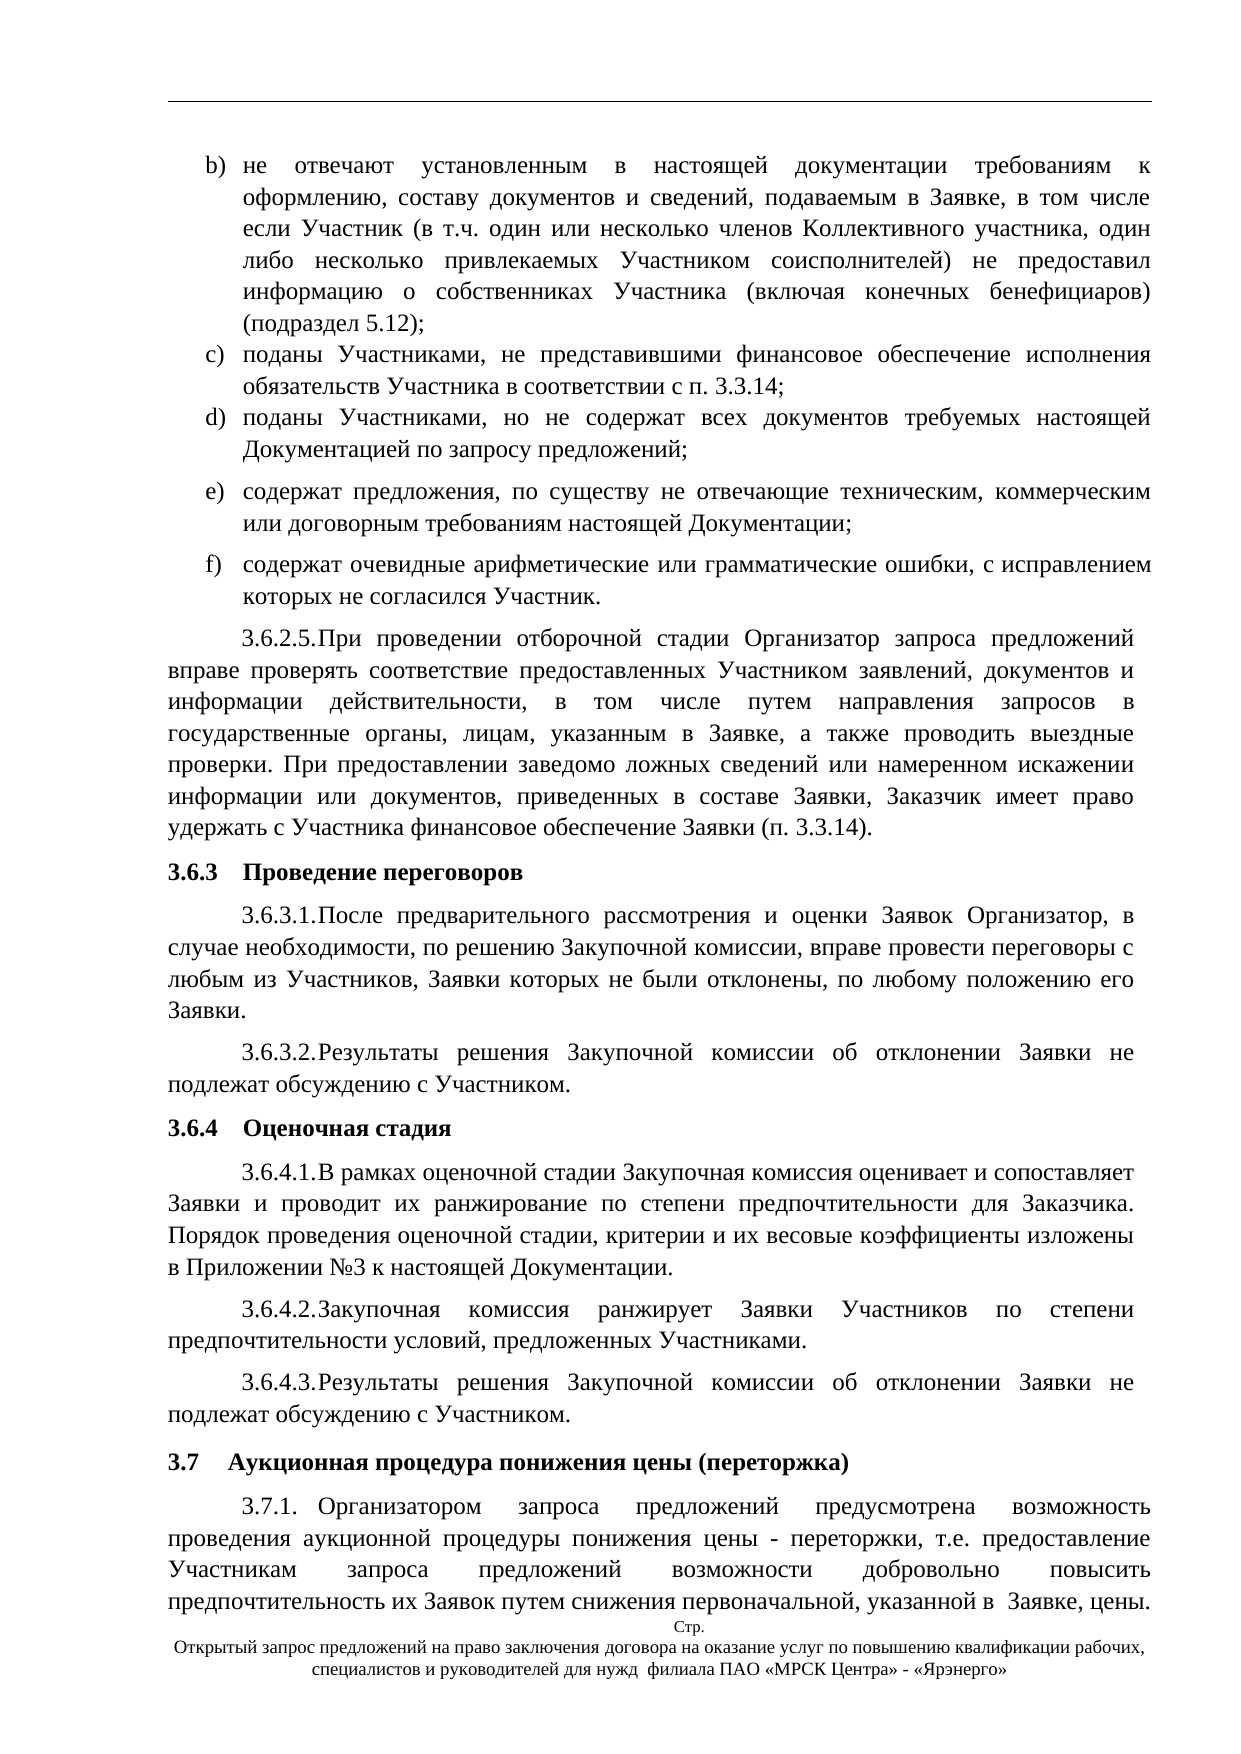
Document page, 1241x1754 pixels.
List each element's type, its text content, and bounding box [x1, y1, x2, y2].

subtitle Оценочная стадия [168, 1113, 1152, 1142]
list содержат очевидные арифметические или грамматические ошибки, с исправлением которых не согласился Участник. [205, 549, 1152, 610]
list поданы Участниками, но не содержат всех документов требуемых настоящей Документацией по запросу предложений; [205, 402, 1152, 463]
list Результаты решения Закупочной комиссии об отклонении Заявки не подлежат обсуждению с Участником. [168, 1037, 1135, 1098]
list В рамках оценочной стадии Закупочная комиссия оценивает и сопоставляет Заявки и проводит их ранжирование по степени предпочтительности для Заказчика. Порядок проведения оценочной стадии, критерии и их весовые коэффициенты изложены в Приложении №3 к настоящей Документации. [168, 1157, 1135, 1280]
list не отвечают установленным в настоящей документации требованиям к оформлению, составу документов и сведений, подаваемым в Заявке, в том числе если Участник (в т.ч. один или несколько членов Коллективного участника, один либо несколько привлекаемых Участником соисполнителей) не предоставил информацию о собственниках Участника (включая конечных бенефициаров) (подраздел 5.12); [205, 150, 1152, 337]
subtitle Аукционная процедура понижения цены (переторжка) [168, 1447, 1152, 1476]
subtitle Проведение переговоров [168, 857, 1152, 885]
list содержат предложения, по существу не отвечающие техническим, коммерческим или договорным требованиям настоящей Документации; [205, 476, 1152, 536]
list При проведении отборочной стадии Организатор запроса предложений вправе проверять соответствие предоставленных Участником заявлений, документов и информации действительности, в том числе путем направления запросов в государственные органы, лицам, указанным в Заявке, а также проводить выездные проверки. При предоставлении заведомо ложных сведений или намеренном искажении информации или документов, приведенных в составе Заявки, Заказчик имеет право удержать с Участника финансовое обеспечение Заявки (п. 3.3.14). [168, 623, 1135, 841]
list Организатором запроса предложений предусмотрена возможность проведения аукционной процедуры понижения цены - переторжки, т.е. предоставление Участникам запроса предложений возможности добровольно повысить предпочтительность их Заявок путем снижения первоначальной, указанной в Заявке, цены. [168, 1491, 1152, 1614]
list поданы Участниками, не представившими финансовое обеспечение исполнения обязательств Участника в соответствии с п. 3.3.14; [205, 339, 1152, 400]
list Закупочная комиссия ранжирует Заявки Участников по степени предпочтительности условий, предложенных Участниками. [168, 1294, 1135, 1354]
list Результаты решения Закупочной комиссии об отклонении Заявки не подлежат обсуждению с Участником. [168, 1367, 1135, 1427]
list После предварительного рассмотрения и оценки Заявок Организатор, в случае необходимости, по решению Закупочной комиссии, вправе провести переговоры с любым из Участников, Заявки которых не были отклонены, по любому положению его Заявки. [168, 901, 1135, 1024]
